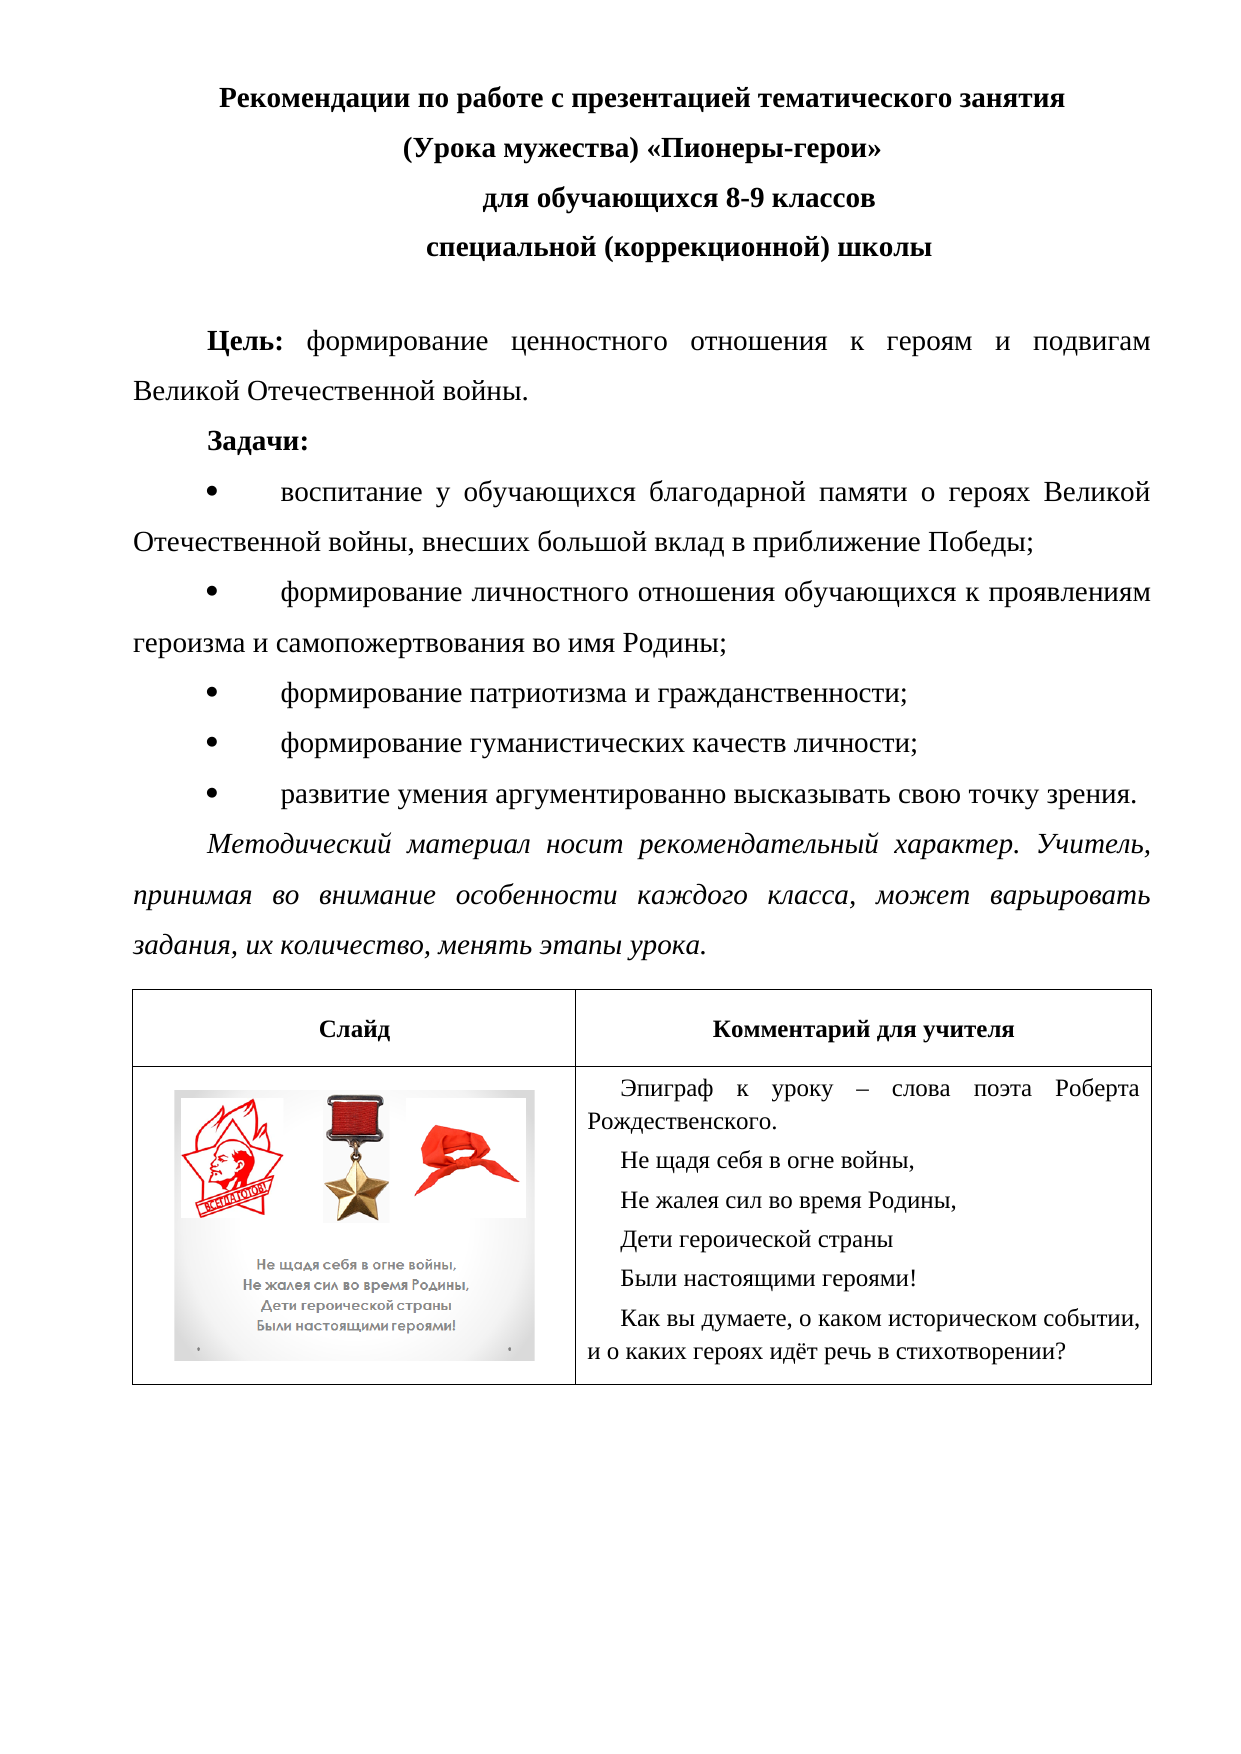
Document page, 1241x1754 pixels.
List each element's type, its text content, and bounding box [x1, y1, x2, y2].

table_cell [133, 1067, 575, 1384]
text Методический материал носит рекомендательный характер. Учитель, принимая во внимание особенности каждого класса, может варьировать задания, их количество, менять этапы урока. [133, 826, 1152, 961]
text специальной (коррекционной) школы [133, 229, 1152, 263]
table_header Слайд [133, 990, 575, 1066]
text Задачи: [133, 423, 1152, 457]
text Цель: формирование ценностного отношения к героям и подвигам Великой Отечественной войны. [133, 323, 1152, 407]
table_header Комментарий для учителя [576, 990, 1151, 1066]
list воспитание у обучающихся благодарной памяти о героях Великой Отечественной войны, внесших большой вклад в приближение Победы; [133, 474, 1152, 558]
text (Урока мужества) «Пионеры-герои» [133, 130, 1152, 163]
list формирование патриотизма и гражданственности; [133, 675, 1152, 709]
list формирование гуманистических качеств личности; [133, 726, 1152, 759]
text Рекомендации по работе с презентацией тематического занятия [133, 80, 1152, 114]
list развитие умения аргументированно высказывать свою точку зрения. [133, 776, 1152, 810]
text для обучающихся 8-9 классов [133, 180, 1152, 213]
picture [174, 1090, 535, 1361]
list формирование личностного отношения обучающихся к проявлениям героизма и самопожертвования во имя Родины; [133, 574, 1152, 658]
table_cell Эпиграф к уроку – слова поэта Роберта Рождественского. Не щадя себя в огне войны, Не жалея сил во время Родины, Дети героической страны Были настоящими героями! Как вы думаете, о каком историческом событии, и о каких героях идёт речь в стихотворении? [576, 1067, 1151, 1384]
